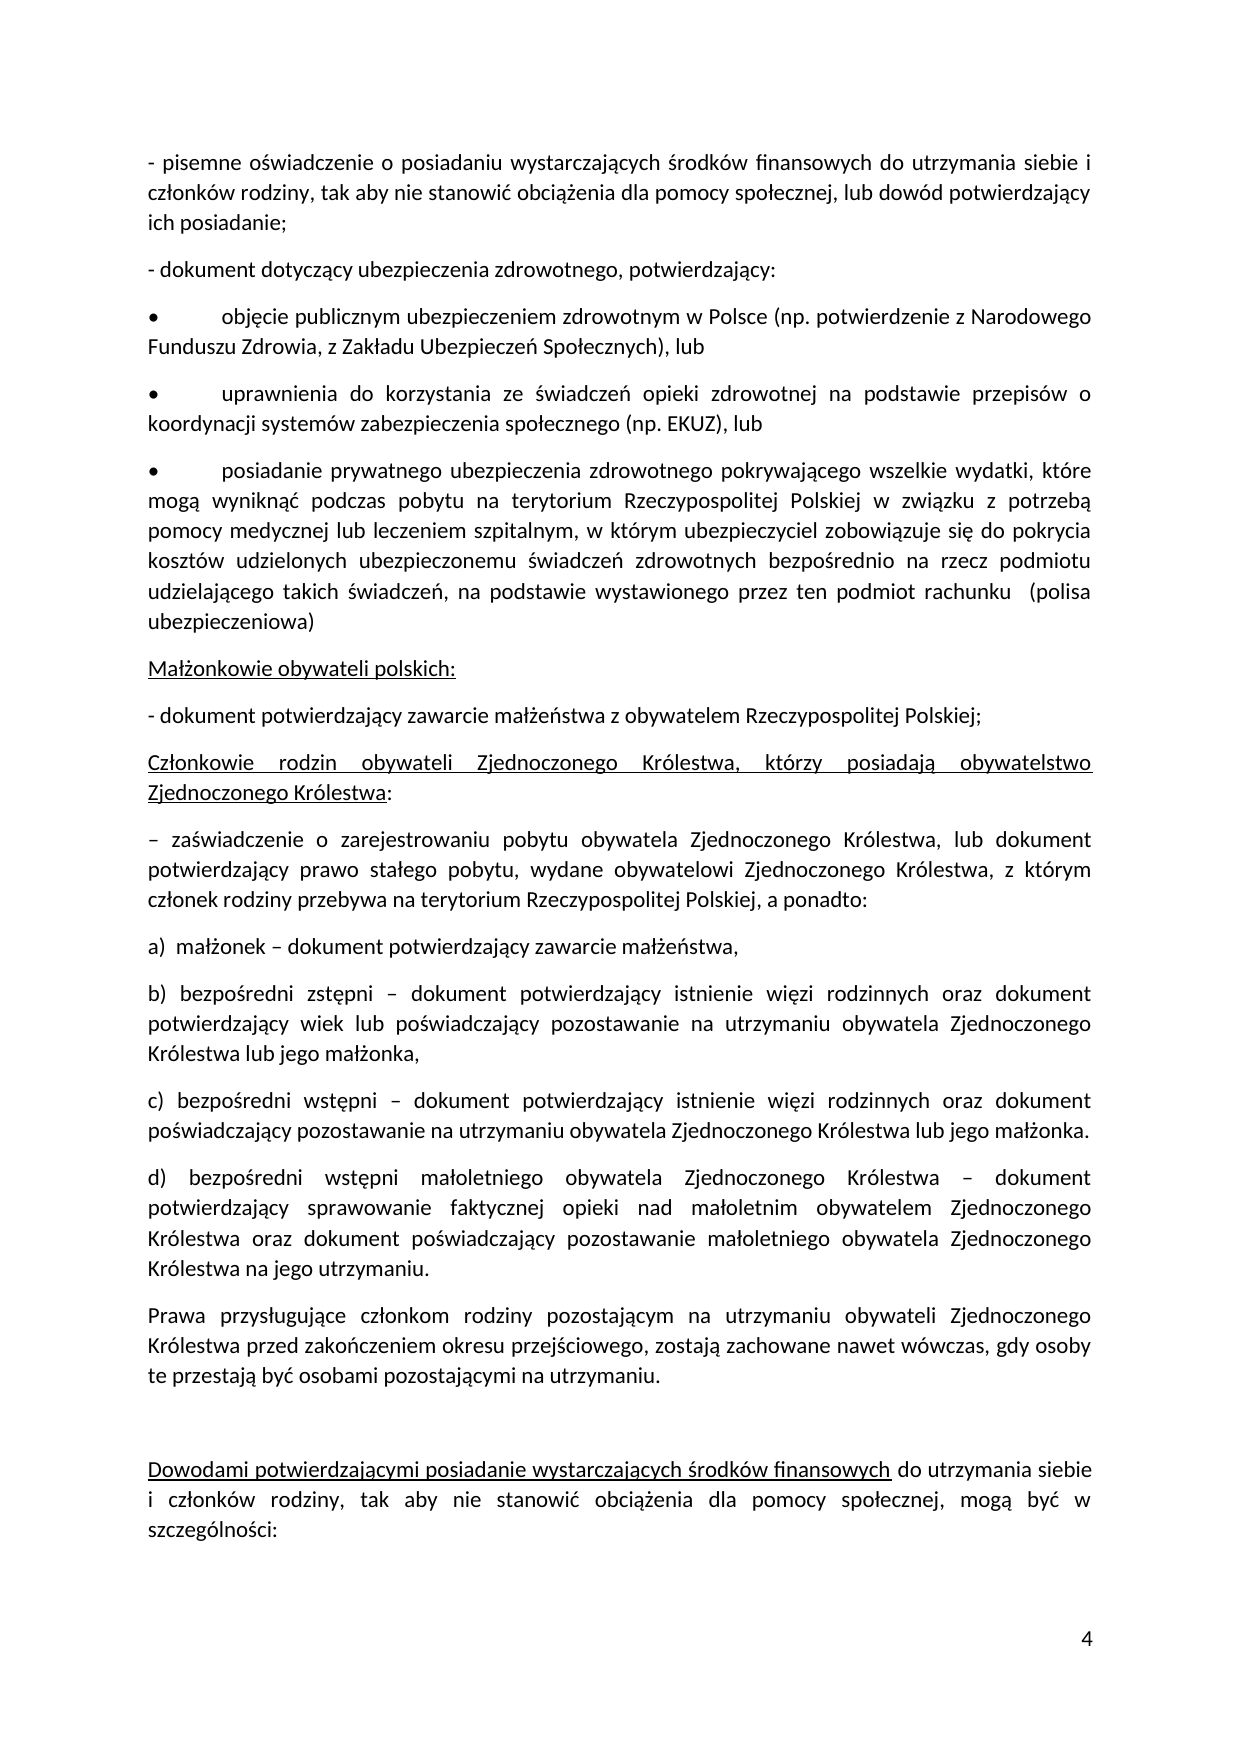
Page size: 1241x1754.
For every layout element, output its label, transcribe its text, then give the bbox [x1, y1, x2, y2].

text Członkowie rodzin obywateli Zjednoczonego Królestwa, którzy posiadają obywatelstwo Zjednoczonego Królestwa: [148, 748, 1093, 772]
text b) bezpośredni zstępni – dokument potwierdzający istnienie więzi rodzinnych oraz dokument potwierdzający wiek lub poświadczający pozostawanie na utrzymaniu obywatela Zjednoczonego Królestwa lub jego małżonka, [148, 979, 1093, 1067]
text a) małżonek – dokument potwierdzający zawarcie małżeństwa, [148, 932, 1093, 960]
text Dowodami potwierdzającymi posiadanie wystarczających środków finansowych do utrzymania siebie i członków rodziny, tak aby nie stanowić obciążenia dla pomocy społecznej, mogą być w szczególności: [148, 1455, 1093, 1543]
text c) bezpośredni wstępni – dokument potwierdzający istnienie więzi rodzinnych oraz dokument poświadczający pozostawanie na utrzymaniu obywatela Zjednoczonego Królestwa lub jego małżonka. [148, 1086, 1093, 1144]
text - dokument potwierdzający zawarcie małżeństwa z obywatelem Rzeczypospolitej Polskiej; [148, 701, 1093, 729]
text - pisemne oświadczenie o posiadaniu wystarczających środków finansowych do utrzymania siebie i członków rodziny, tak aby nie stanowić obciążenia dla pomocy społecznej, lub dowód potwierdzający ich posiadanie; [148, 148, 1093, 236]
text • posiadanie prywatnego ubezpieczenia zdrowotnego pokrywającego wszelkie wydatki, które mogą wyniknąć podczas pobytu na terytorium Rzeczypospolitej Polskiej w związku z potrzebą pomocy medycznej lub leczeniem szpitalnym, w którym ubezpieczyciel zobowiązuje się do pokrycia kosztów udzielonych ubezpieczonemu świadczeń zdrowotnych bezpośrednio na rzecz podmiotu udzielającego takich świadczeń, na podstawie wystawionego przez ten podmiot rachunku (polisa ubezpieczeniowa) [148, 456, 1093, 635]
text Prawa przysługujące członkom rodziny pozostającym na utrzymaniu obywateli Zjednoczonego Królestwa przed zakończeniem okresu przejściowego, zostają zachowane nawet wówczas, gdy osoby te przestają być osobami pozostającymi na utrzymaniu. [148, 1301, 1093, 1389]
text Małżonkowie obywateli polskich: [148, 654, 1093, 682]
text – zaświadczenie o zarejestrowaniu pobytu obywatela Zjednoczonego Królestwa, lub dokument potwierdzający prawo stałego pobytu, wydane obywatelowi Zjednoczonego Królestwa, z którym członek rodziny przebywa na terytorium Rzeczypospolitej Polskiej, a ponadto: [148, 825, 1093, 913]
text Członkowie rodzin obywateli Zjednoczonego Królestwa, którzy posiadają obywatelstwo Zjednoczonego Królestwa: [148, 773, 1093, 806]
text • objęcie publicznym ubezpieczeniem zdrowotnym w Polsce (np. potwierdzenie z Narodowego Funduszu Zdrowia, z Zakładu Ubezpieczeń Społecznych), lub [148, 302, 1093, 360]
text • uprawnienia do korzystania ze świadczeń opieki zdrowotnej na podstawie przepisów o koordynacji systemów zabezpieczenia społecznego (np. EKUZ), lub [148, 379, 1093, 437]
text d) bezpośredni wstępni małoletniego obywatela Zjednoczonego Królestwa – dokument potwierdzający sprawowanie faktycznej opieki nad małoletnim obywatelem Zjednoczonego Królestwa oraz dokument poświadczający pozostawanie małoletniego obywatela Zjednoczonego Królestwa na jego utrzymaniu. [148, 1163, 1093, 1282]
text - dokument dotyczący ubezpieczenia zdrowotnego, potwierdzający: [148, 255, 1093, 283]
